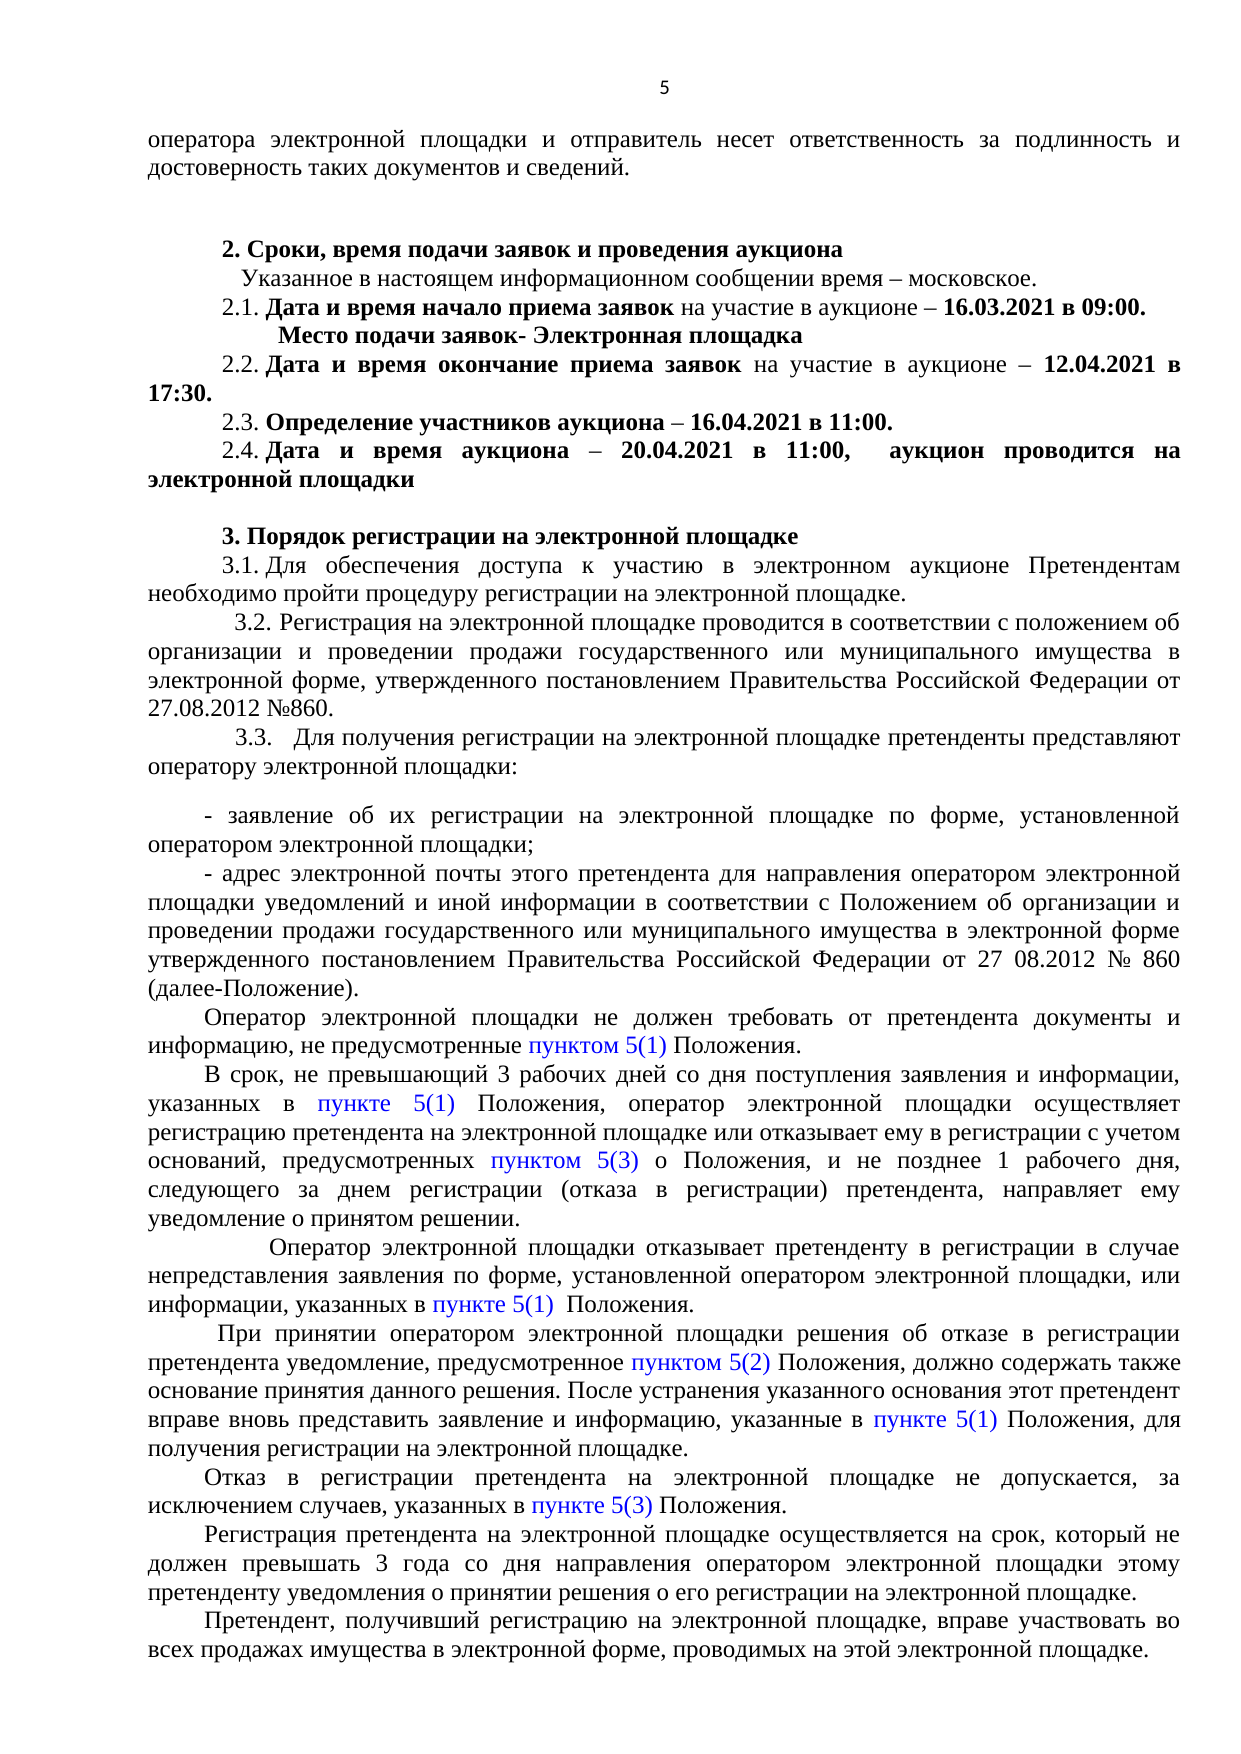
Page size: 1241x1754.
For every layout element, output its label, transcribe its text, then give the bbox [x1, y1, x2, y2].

text Указанное в настоящем информационном сообщении время – московское. [148, 263, 1181, 292]
text - заявление об их регистрации на электронной площадке по форме, установленной оператором электронной площадки; [148, 801, 1181, 858]
text 3. Порядок регистрации на электронной площадке [148, 521, 1181, 550]
text Оператор электронной площадки отказывает претенденту в регистрации в случае непредставления заявления по форме, установленной оператором электронной площадки, или информации, указанных в пункте 5(1) Положения. [148, 1232, 1181, 1318]
text 2. Сроки, время подачи заявок и проведения аукциона [148, 234, 1181, 263]
text 2.2. Дата и время окончание приема заявок на участие в аукционе – 12.04.2021 в 17:30. [148, 349, 1181, 407]
text Оператор электронной площадки не должен требовать от претендента документы и информацию, не предусмотренные пунктом 5(1) Положения. [148, 1002, 1181, 1059]
text 2.1. Дата и время начало приема заявок на участие в аукционе – 16.03.2021 в 09:00. [148, 292, 1181, 320]
text 3.1. Для обеспечения доступа к участию в электронном аукционе Претендентам необходимо пройти процедуру регистрации на электронной площадке. [148, 550, 1181, 607]
title 3.2. Регистрация на электронной площадке проводится в соответствии с положением об организации и проведении продажи государственного или муниципального имущества в электронной форме, утвержденного постановлением Правительства Российской Федерации от 27.08.2012 №860. [148, 607, 1181, 722]
text При принятии оператором электронной площадки решения об отказе в регистрации претендента уведомление, предусмотренное пунктом 5(2) Положения, должно содержать также основание принятия данного решения. После устранения указанного основания этот претендент вправе вновь представить заявление и информацию, указанные в пункте 5(1) Положения, для получения регистрации на электронной площадке. [148, 1318, 1181, 1462]
text 2.4. Дата и время аукциона – 20.04.2021 в 11:00, аукцион проводится на электронной площадки [148, 435, 1181, 493]
text 2.3. Определение участников аукциона – 16.04.2021 в 11:00. [148, 407, 1181, 435]
text Место подачи заявок- Электронная площадка [148, 320, 1181, 349]
text Претендент, получивший регистрацию на электронной площадке, вправе участвовать во всех продажах имущества в электронной форме, проводимых на этой электронной площадке. [148, 1606, 1181, 1663]
text 3.3. Для получения регистрации на электронной площадке претенденты представляют оператору электронной площадки: [148, 722, 1181, 780]
text В срок, не превышающий 3 рабочих дней со дня поступления заявления и информации, указанных в пункте 5(1) Положения, оператор электронной площадки осуществляет регистрацию претендента на электронной площадке или отказывает ему в регистрации с учетом оснований, предусмотренных пунктом 5(3) о Положения, и не позднее 1 рабочего дня, следующего за днем регистрации (отказа в регистрации) претендента, направляет ему уведомление о принятом решении. [148, 1059, 1181, 1232]
text - адрес электронной почты этого претендента для направления оператором электронной площадки уведомлений и иной информации в соответствии с Положением об организации и проведении продажи государственного или муниципального имущества в электронной форме утвержденного постановлением Правительства Российской Федерации от 27 08.2012 № 860 (далее-Положение). [148, 858, 1181, 1002]
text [148, 124, 1181, 181]
text Отказ в регистрации претендента на электронной площадке не допускается, за исключением случаев, указанных в пункте 5(3) Положения. [148, 1462, 1181, 1519]
text Регистрация претендента на электронной площадке осуществляется на срок, который не должен превышать 3 года со дня направления оператором электронной площадки этому претенденту уведомления о принятии решения о его регистрации на электронной площадке. [148, 1519, 1181, 1606]
